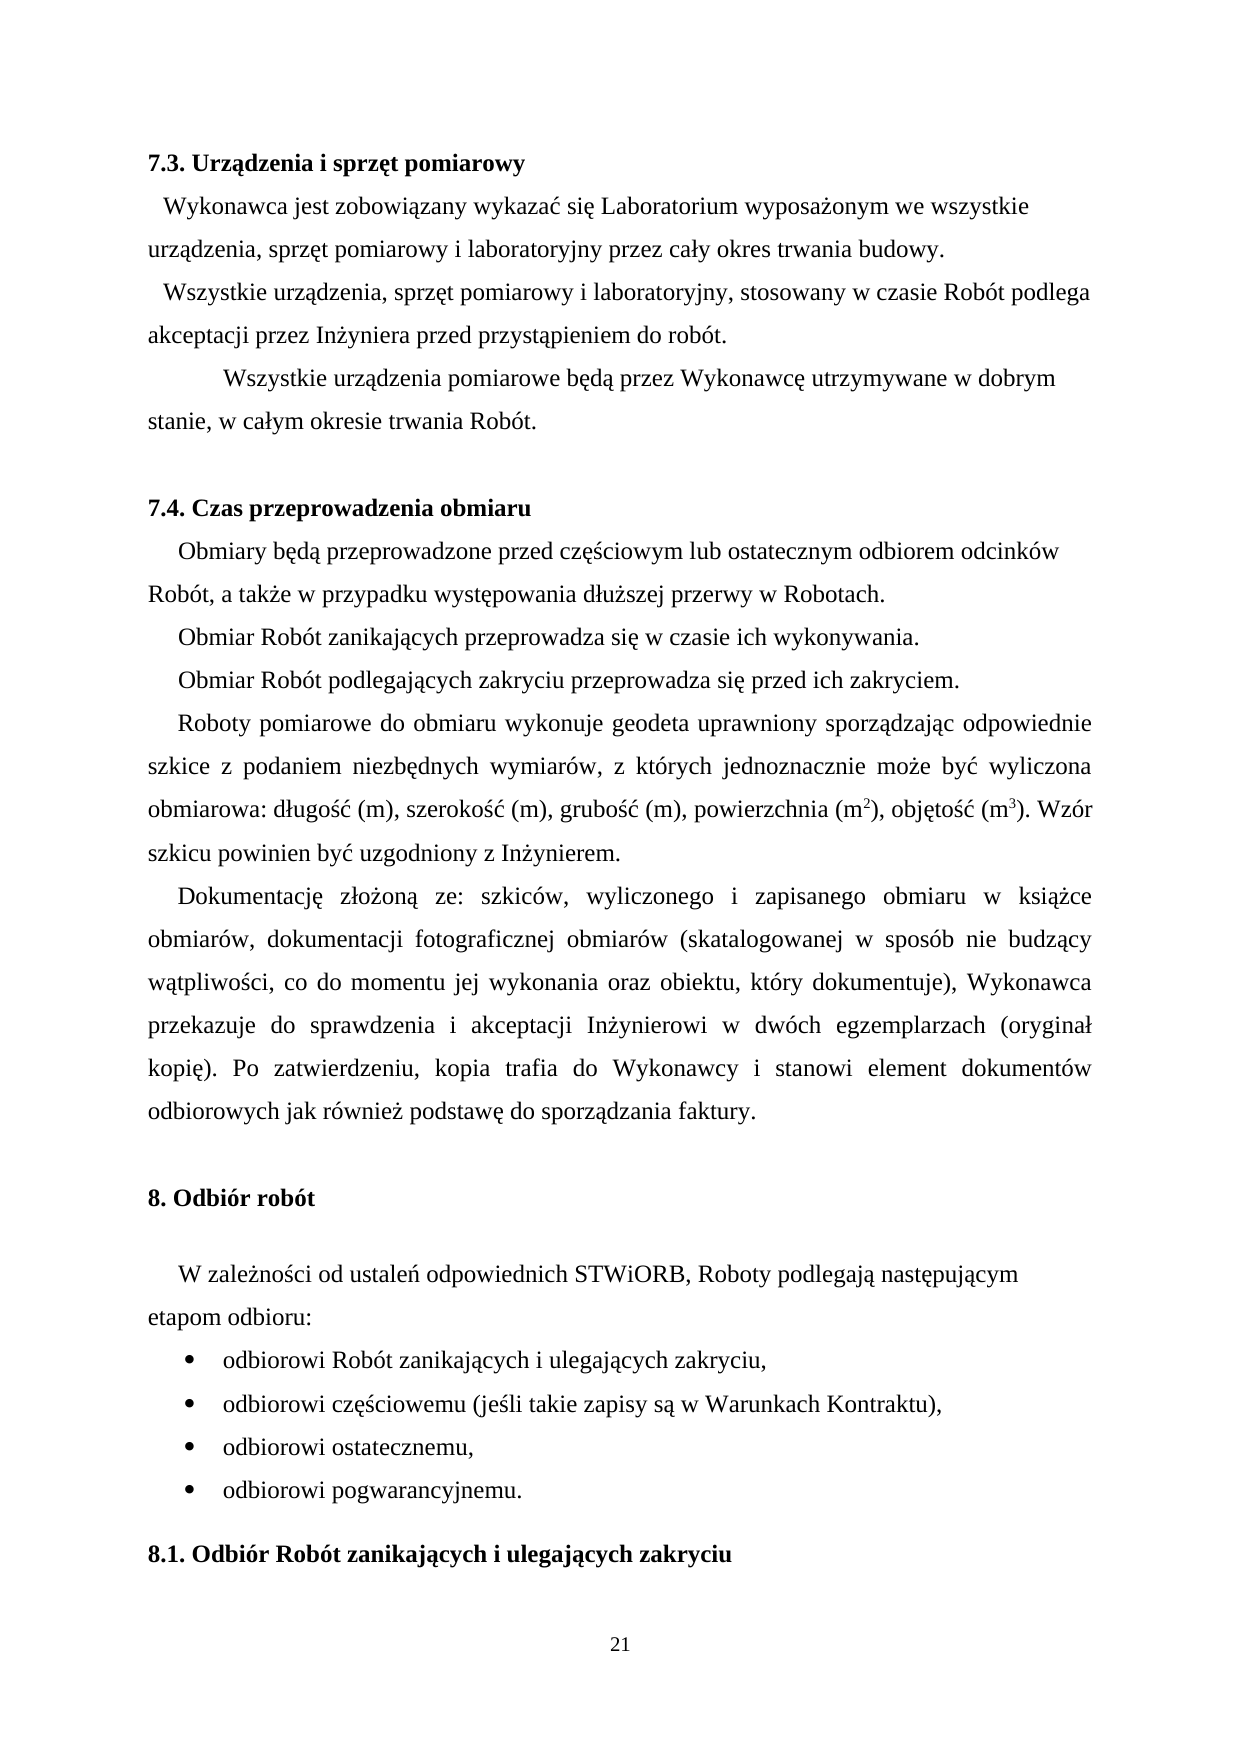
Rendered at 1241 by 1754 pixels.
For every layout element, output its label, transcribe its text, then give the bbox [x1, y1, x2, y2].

text Obmiary będą przeprowadzone przed częściowym lub ostatecznym odbiorem odcinków Robót, a także w przypadku występowania dłuższej przerwy w Robotach. [148, 536, 1093, 608]
list odbiorowi ostatecznemu, [185, 1432, 1093, 1461]
list odbiorowi Robót zanikających i ulegających zakryciu, [185, 1346, 1093, 1374]
text Roboty pomiarowe do obmiaru wykonuje geodeta uprawniony sporządzając odpowiednie szkice z podaniem niezbędnych wymiarów, z których jednoznacznie może być wyliczona obmiarowa: długość (m), szerokość (m), grubość (m), powierzchnia (m2), objętość (m3). Wzór szkicu powinien być uzgodniony z Inżynierem. [148, 708, 1093, 866]
text 7.3. Urządzenia i sprzęt pomiarowy [148, 148, 1093, 176]
text Obmiar Robót zanikających przeprowadza się w czasie ich wykonywania. [148, 622, 1093, 651]
text Dokumentację złożoną ze: szkiców, wyliczonego i zapisanego obmiaru w książce obmiarów, dokumentacji fotograficznej obmiarów (skatalogowanej w sposób nie budzący wątpliwości, co do momentu jej wykonania oraz obiektu, który dokumentuje), Wykonawca przekazuje do sprawdzenia i akceptacji Inżynierowi w dwóch egzemplarzach (oryginał kopię). Po zatwierdzeniu, kopia trafia do Wykonawcy i stanowi element dokumentów odbiorowych jak również podstawę do sporządzania faktury. [148, 881, 1093, 1125]
text 8. Odbiór robót [148, 1183, 1093, 1247]
list odbiorowi częściowemu (jeśli takie zapisy są w Warunkach Kontraktu), [185, 1389, 1093, 1417]
text Obmiar Robót podlegających zakryciu przeprowadza się przed ich zakryciem. [148, 665, 1093, 694]
text Wszystkie urządzenia, sprzęt pomiarowy i laboratoryjny, stosowany w czasie Robót podlega akceptacji przez Inżyniera przed przystąpieniem do robót. [148, 277, 1093, 349]
text Wszystkie urządzenia pomiarowe będą przez Wykonawcę utrzymywane w dobrym stanie, w całym okresie trwania Robót. [148, 363, 1093, 435]
list odbiorowi pogwarancyjnemu. [185, 1475, 1093, 1504]
text W zależności od ustaleń odpowiednich STWiORB, Roboty podlegają następującym etapom odbioru: [148, 1259, 1093, 1331]
text 7.4. Czas przeprowadzenia obmiaru [148, 493, 1093, 521]
text Wykonawca jest zobowiązany wykazać się Laboratorium wyposażonym we wszystkie urządzenia, sprzęt pomiarowy i laboratoryjny przez cały okres trwania budowy. [148, 191, 1093, 263]
text 8.1. Odbiór Robót zanikających i ulegających zakryciu [148, 1539, 1093, 1568]
